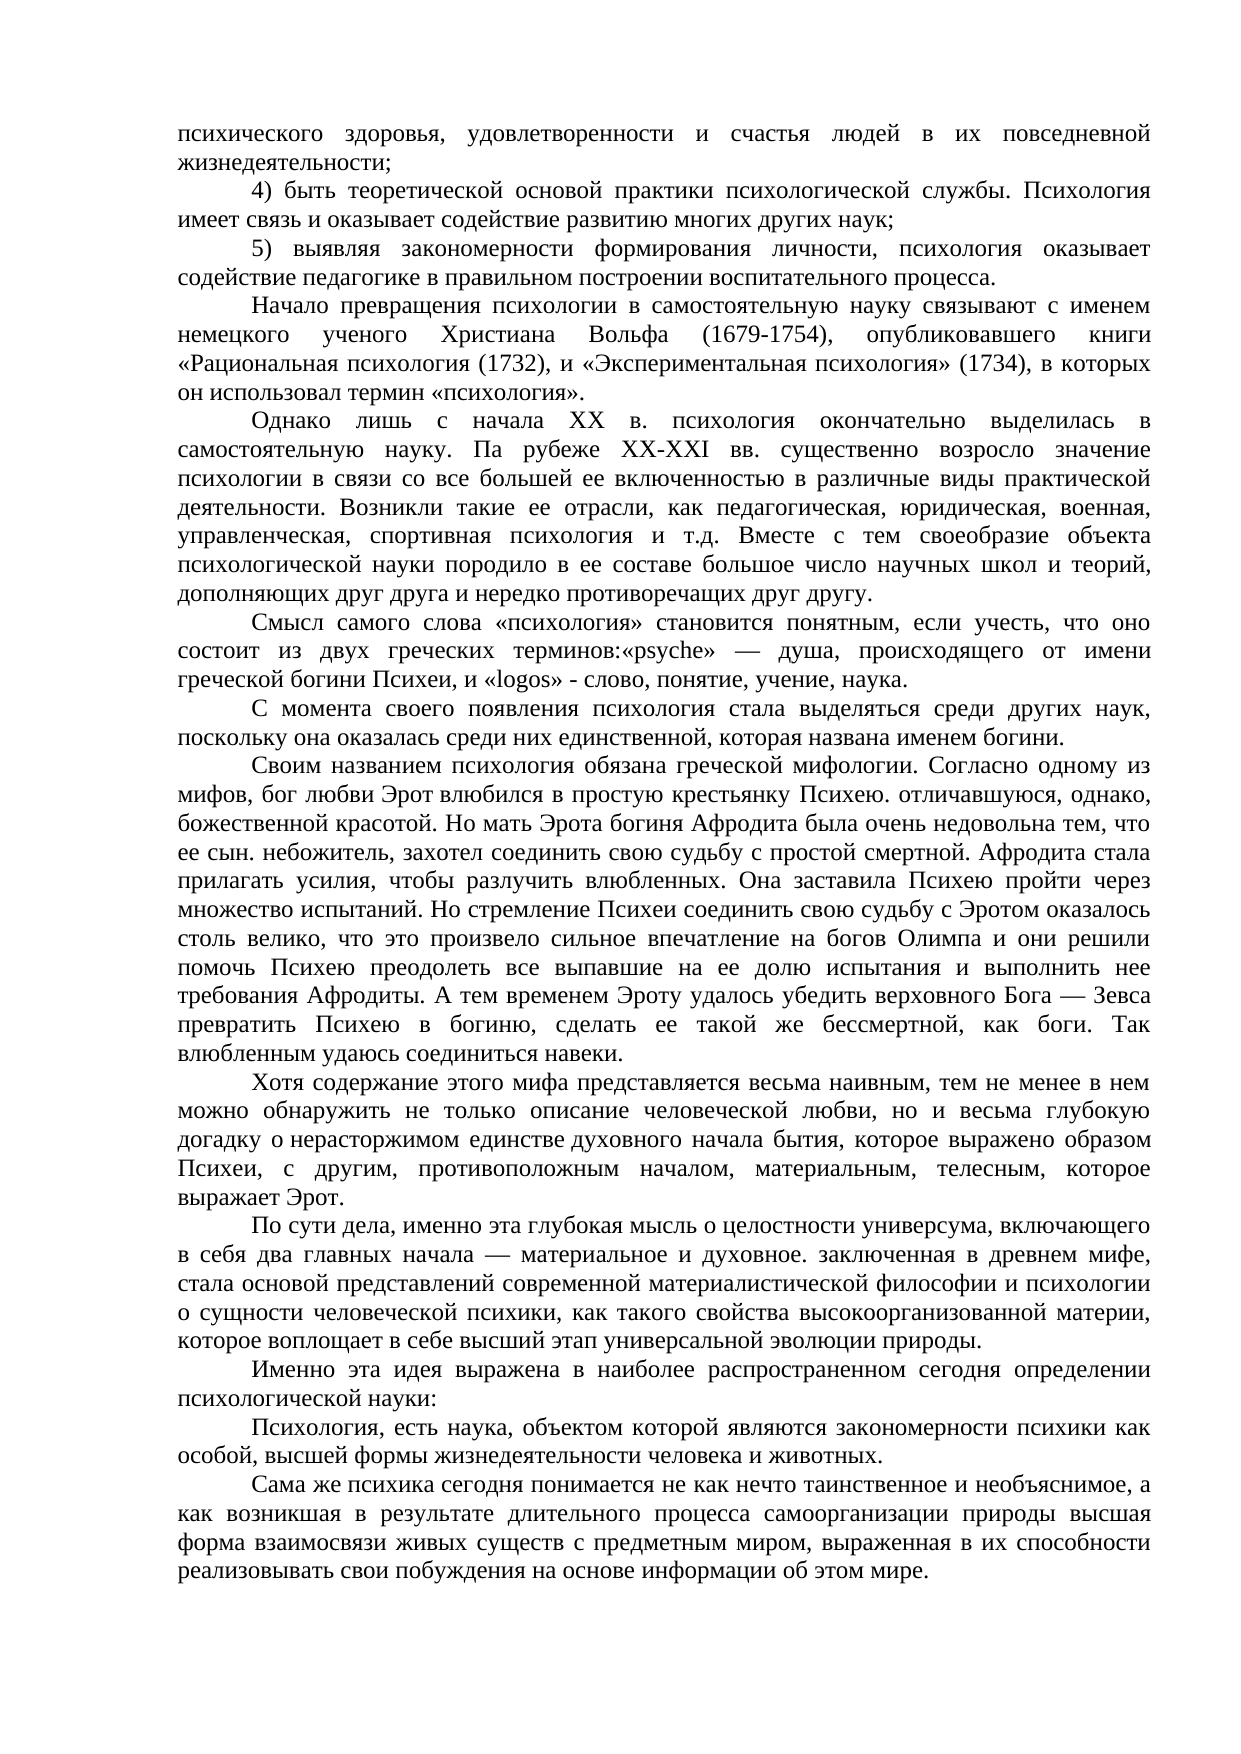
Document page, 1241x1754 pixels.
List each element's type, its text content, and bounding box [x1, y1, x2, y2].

text По сути дела, именно эта глубокая мысль о целостности универсума, включающего в себя два главных начала — материальное и духовное. заключенная в древнем мифе, стала основой представлений современной материалистической философии и психологии о сущности человеческой психики, как такого свойства высокоорганизованной материи, которое воплощает в себе высший этап универсальной эволюции природы. [177, 1211, 1152, 1354]
text Смысл самого слова «психология» становится понятным, если учесть, что оно состоит из двух греческих терминов:«psyche» — душа, происходящего от имени греческой богини Психеи, и «logos» - слово, понятие, учение, наука. [177, 607, 1152, 693]
text Хотя содержание этого мифа представляется весьма наивным, тем не менее в нем можно обнаружить не только описание человеческой любви, но и весьма глубокую догадку о нерасторжимом единстве духовного начала бытия, которое выражено образом Психеи, с другим, противоположным началом, материальным, телесным, которое выражает Эрот. [177, 1067, 1152, 1211]
text Именно эта идея выражена в наиболее распространенном сегодня определении психологической науки: [177, 1354, 1152, 1412]
text С момента своего появления психология стала выделяться среди других наук, поскольку она оказалась среди них единственной, которая названа именем богини. [177, 693, 1152, 751]
text 5) выявляя закономерности формирования личности, психология оказывает содействие педагогике в правильном построении воспитательного процесса. [177, 233, 1152, 291]
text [177, 118, 1152, 176]
text 4) быть теоретической основой практики психологической службы. Психология имеет связь и оказывает содействие развитию многих других наук; [177, 176, 1152, 233]
text Начало превращения психологии в самостоятельную науку связывают с именем немецкого ученого Христиана Вольфа (1679-1754), опубликовавшего книги «Рациональная психология (1732), и «Экспериментальная психология» (1734), в которых он использовал термин «психология». [177, 291, 1152, 406]
text Однако лишь с начала XX в. психология окончательно выделилась в самостоятельную науку. Па рубеже XX-XXI вв. существенно возросло значение психологии в связи со все большей ее включенностью в различные виды практической деятельности. Возникли такие ее отрасли, как педагогическая, юридическая, военная, управленческая, спортивная психология и т.д. Вместе с тем своеобразие объекта психологической науки породило в ее составе большое число научных школ и теорий, дополняющих друг друга и нередко противоречащих друг другу. [177, 406, 1152, 607]
text Своим названием психология обязана греческой мифологии. Согласно одному из мифов, бог любви Эрот влюбился в простую крестьянку Психею. отличавшуюся, однако, божественной красотой. Но мать Эрота богиня Афродита была очень недовольна тем, что ее сын. небожитель, захотел соединить свою судьбу с простой смертной. Афродита стала прилагать усилия, чтобы разлучить влюбленных. Она заставила Психею пройти через множество испытаний. Но стремление Психеи соединить свою судьбу с Эротом оказалось столь велико, что это произвело сильное впечатление на богов Олимпа и они решили помочь Психею преодолеть все выпавшие на ее долю испытания и выполнить нее требования Афродиты. А тем временем Эроту удалось убедить верховного Бога — Зевса превратить Психею в богиню, сделать ее такой же бессмертной, как боги. Так влюбленным удаюсь соединиться навеки. [177, 751, 1152, 1067]
text Психология, есть наука, объектом которой являются закономерности психики как особой, высшей формы жизнедеятельности человека и животных. [177, 1412, 1152, 1469]
text Сама же психика сегодня понимается не как нечто таинственное и необъяснимое, а как возникшая в результате длительного процесса самоорганизации природы высшая форма взаимосвязи живых существ с предметным миром, выраженная в их способности реализовывать свои побуждения на основе информации об этом мире. [177, 1469, 1152, 1584]
